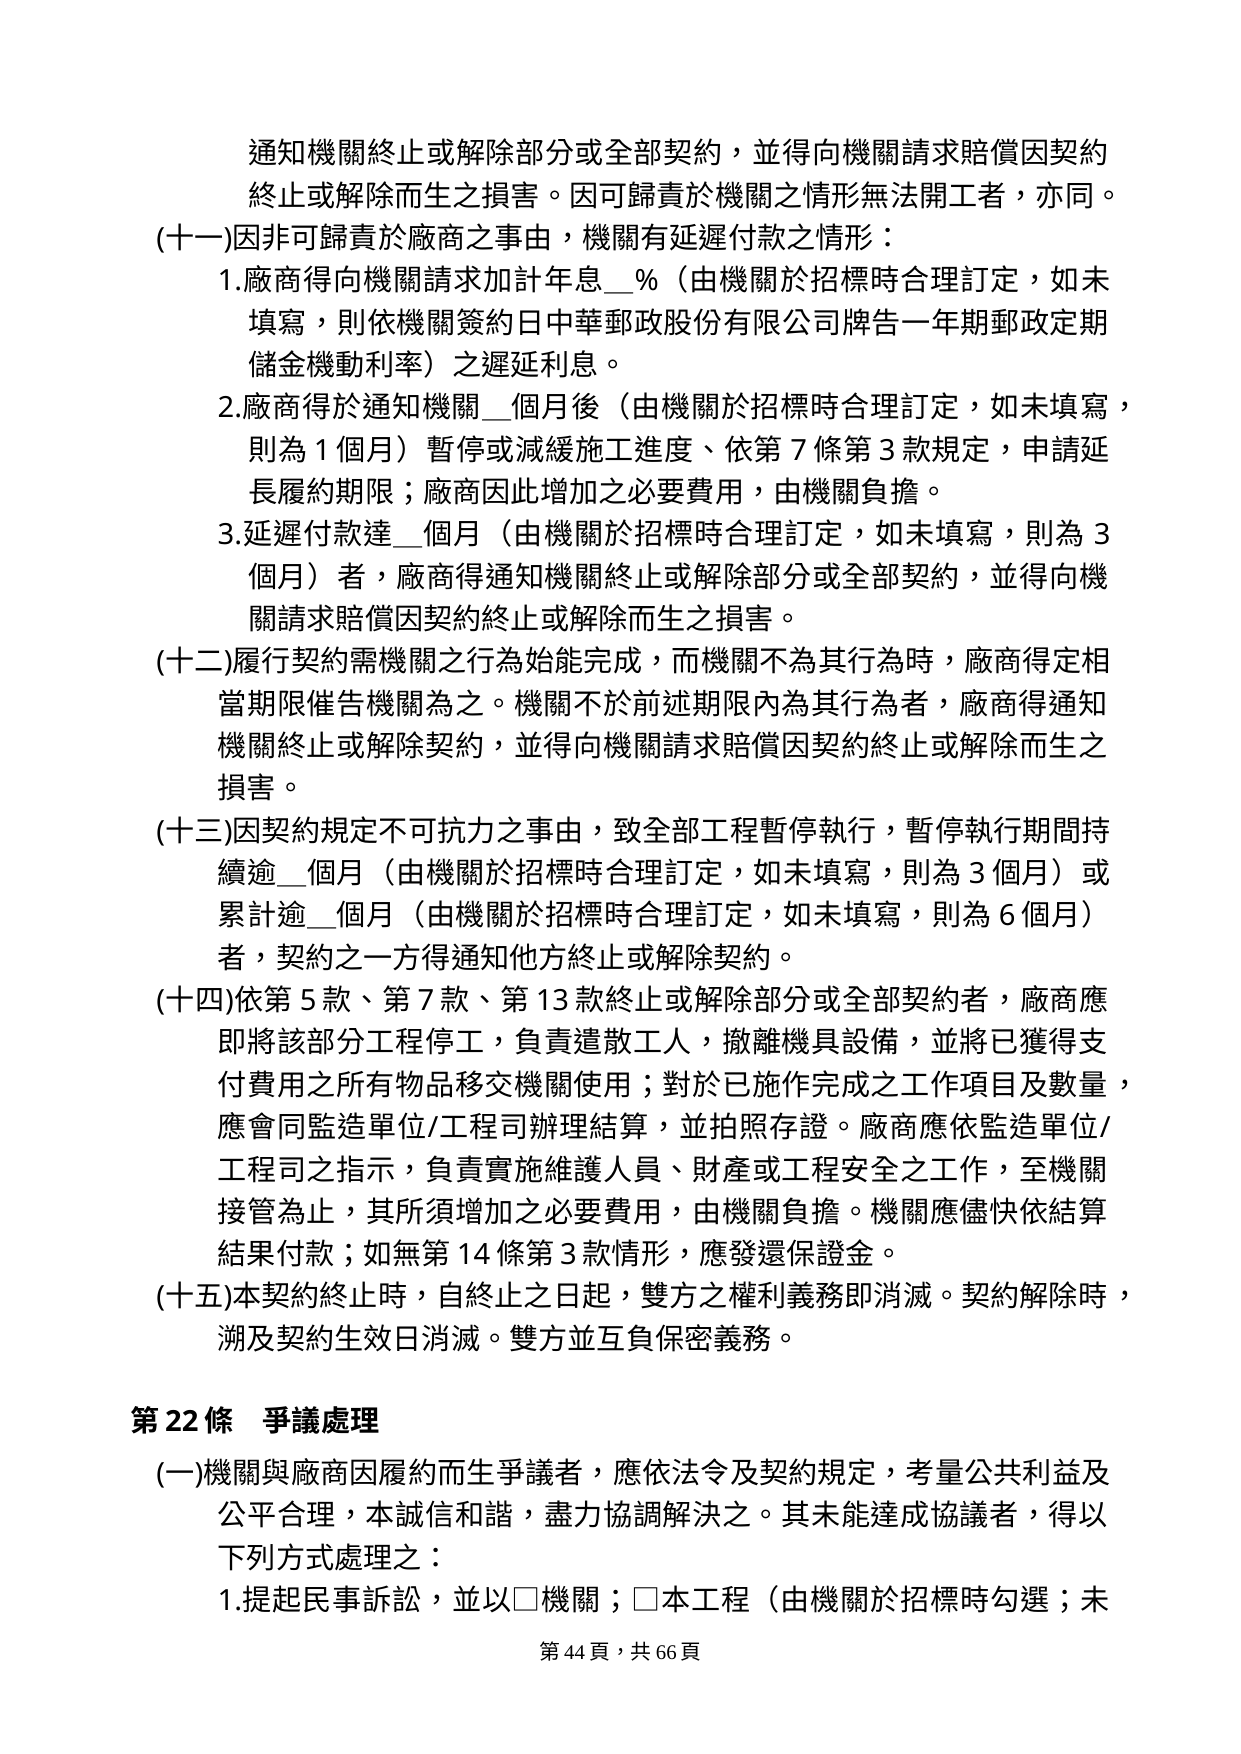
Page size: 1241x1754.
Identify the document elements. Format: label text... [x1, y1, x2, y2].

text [217, 130, 1110, 214]
text (十五)本契約終止時，自終止之日起，雙方之權利義務即消滅。契約解除時，溯及契約生效日消滅。雙方並互負保密義務。 [156, 1273, 1110, 1358]
text (十四)依第5款、第7款、第13款終止或解除部分或全部契約者，廠商應即將該部分工程停工，負責遣散工人，撤離機具設備，並將已獲得支付費用之所有物品移交機關使用；對於已施作完成之工作項目及數量，應會同監造單位/工程司辦理結算，並拍照存證。廠商應依監造單位/工程司之指示，負責實施維護人員、財產或工程安全之工作，至機關接管為止，其所須增加之必要費用，由機關負擔。機關應儘快依結算結果付款；如無第14條第3款情形，應發還保證金。 [156, 977, 1110, 1273]
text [217, 1577, 1110, 1619]
text 3.延遲付款達＿個月（由機關於招標時合理訂定，如未填寫，則為3個月）者，廠商得通知機關終止或解除部分或全部契約，並得向機關請求賠償因契約終止或解除而生之損害。 [217, 511, 1110, 638]
text 1.廠商得向機關請求加計年息＿%（由機關於招標時合理訂定，如未填寫，則依機關簽約日中華郵政股份有限公司牌告一年期郵政定期儲金機動利率）之遲延利息。 [217, 257, 1110, 384]
text (十三)因契約規定不可抗力之事由，致全部工程暫停執行，暫停執行期間持續逾＿個月（由機關於招標時合理訂定，如未填寫，則為3個月）或累計逾＿個月（由機關於招標時合理訂定，如未填寫，則為6個月）者，契約之一方得通知他方終止或解除契約。 [156, 807, 1110, 977]
text (一)機關與廠商因履約而生爭議者，應依法令及契約規定，考量公共利益及公平合理，本誠信和諧，盡力協調解決之。其未能達成協議者，得以下列方式處理之： [156, 1449, 1110, 1577]
text (十一)因非可歸責於廠商之事由，機關有延遲付款之情形： [156, 214, 1110, 257]
text 第22條 爭議處理 [130, 1397, 1110, 1440]
text (十二)履行契約需機關之行為始能完成，而機關不為其行為時，廠商得定相當期限催告機關為之。機關不於前述期限內為其行為者，廠商得通知機關終止或解除契約，並得向機關請求賠償因契約終止或解除而生之損害。 [156, 638, 1110, 807]
text 2.廠商得於通知機關＿個月後（由機關於招標時合理訂定，如未填寫，則為1個月）暫停或減緩施工進度、依第7條第3款規定，申請延長履約期限；廠商因此增加之必要費用，由機關負擔。 [217, 384, 1110, 511]
